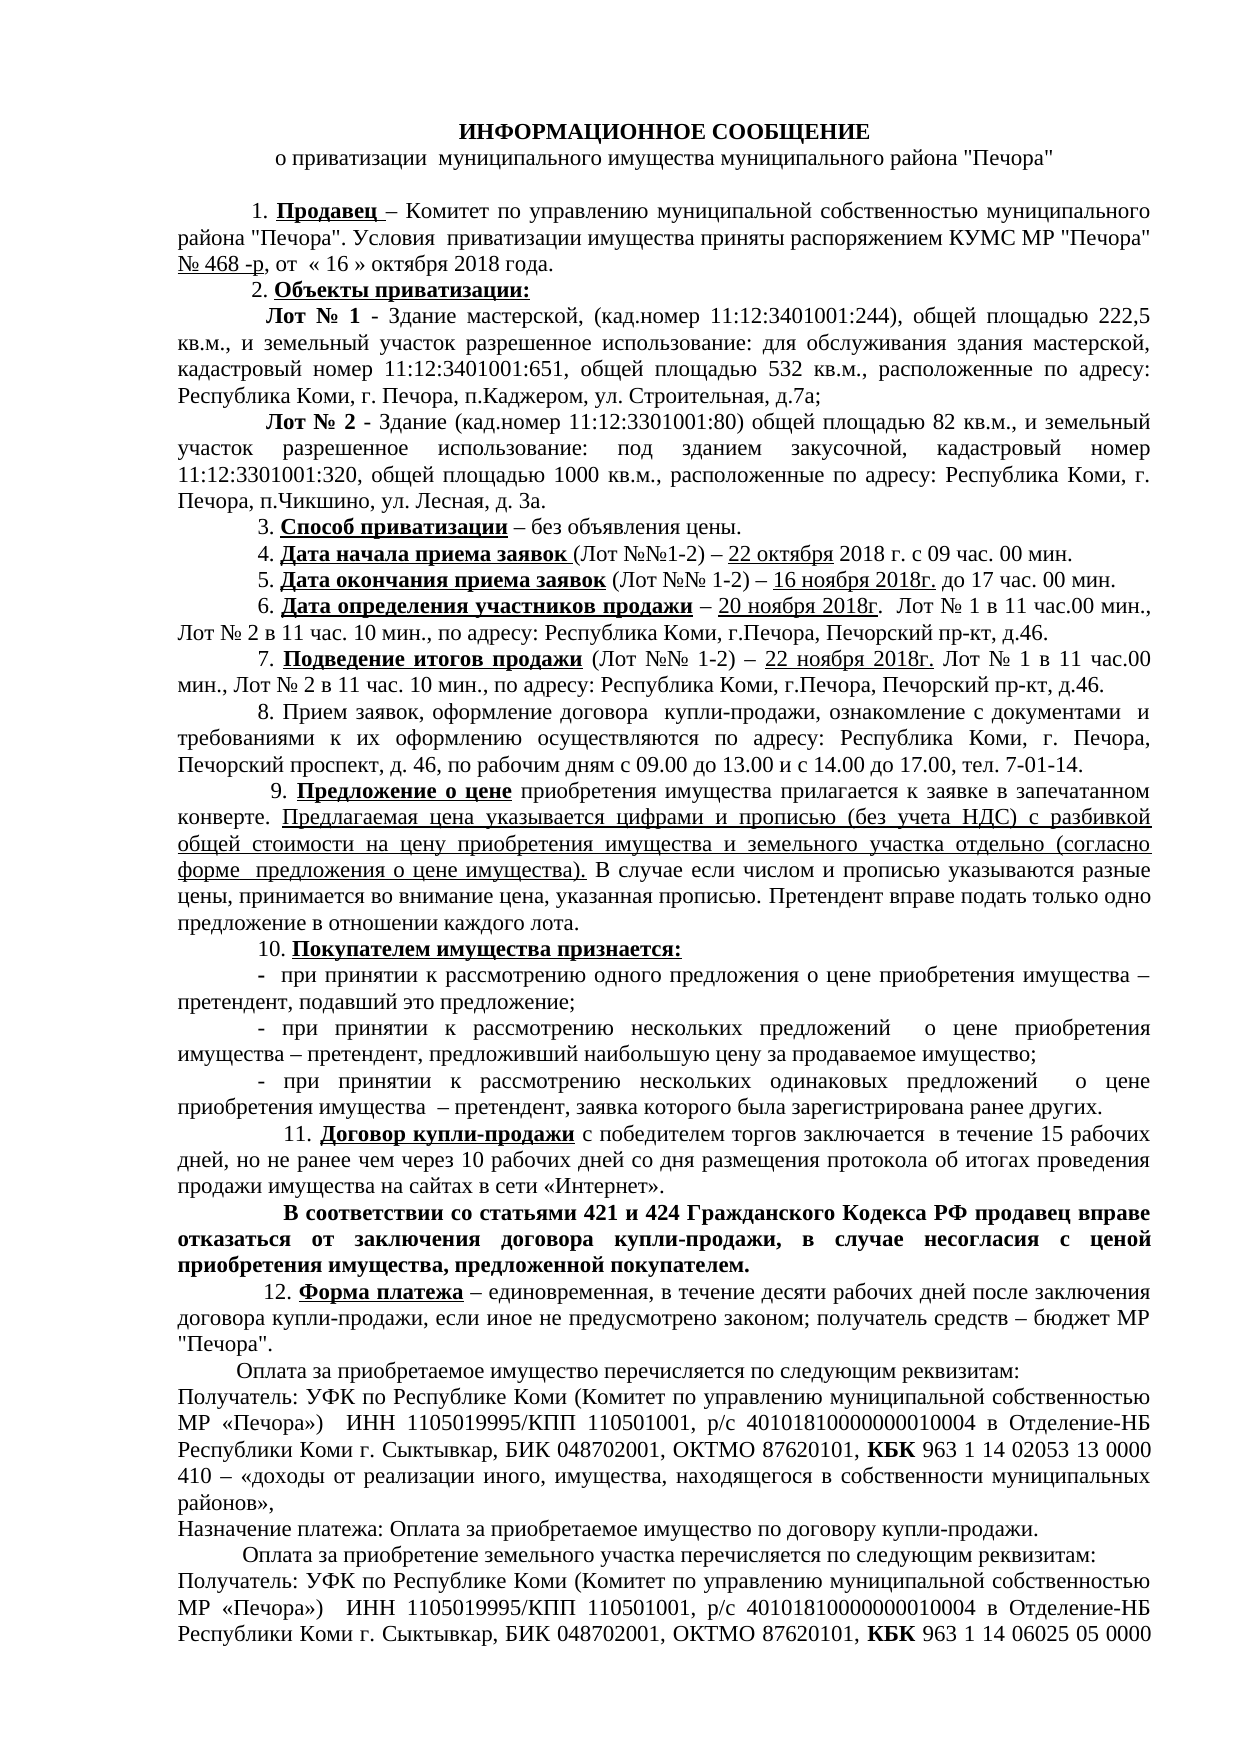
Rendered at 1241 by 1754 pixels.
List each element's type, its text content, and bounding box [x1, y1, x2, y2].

text 5. Дата окончания приема заявок (Лот №№ 1-2) – 16 ноября 2018г. до 17 час. 00 мин. [177, 566, 1152, 592]
text Лот № 2 - Здание (кад.номер 11:12:3301001:80) общей площадью 82 кв.м., и земельный участок разрешенное использование: под зданием закусочной, кадастровый номер 11:12:3301001:320, общей площадью 1000 кв.м., расположенные по адресу: Республика Коми, г. Печора, п.Чикшино, ул. Лесная, д. 3а. [177, 408, 1152, 513]
text 1. Продавец – Комитет по управлению муниципальной собственностью муниципального района "Печора". Условия приватизации имущества приняты распоряжением КУМС МР "Печора" № 468 -р, от « 16 » октября 2018 года. [177, 197, 1152, 276]
text Оплата за приобретение земельного участка перечисляется по следующим реквизитам: [177, 1541, 1152, 1568]
text 8. Прием заявок, оформление договора купли-продажи, ознакомление с документами и требованиями к их оформлению осуществляются по адресу: Республика Коми, г. Печора, Печорский проспект, д. 46, по рабочим дням с 09.00 до 13.00 и с 14.00 до 17.00, тел. 7-01-14. [177, 698, 1152, 777]
text Оплата за приобретаемое имущество перечисляется по следующим реквизитам: [177, 1357, 1152, 1383]
text 7. Подведение итогов продажи (Лот №№ 1-2) – 22 ноября 2018г. Лот № 1 в 11 час.00 мин., Лот № 2 в 11 час. 10 мин., по адресу: Республика Коми, г.Печора, Печорский пр-кт, д.46. [177, 645, 1152, 698]
text - при принятии к рассмотрению нескольких предложений о цене приобретения имущества – претендент, предложивший наибольшую цену за продаваемое имущество; [177, 1014, 1152, 1067]
text 11. Договор купли-продажи с победителем торгов заключается в течение 15 рабочих дней, но не ранее чем через 10 рабочих дней со дня размещения протокола об итогах проведения продажи имущества на сайтах в сети «Интернет». [177, 1119, 1152, 1199]
text 10. Покупателем имущества признается: [177, 935, 1152, 961]
text Получатель: УФК по Республике Коми (Комитет по управлению муниципальной собственностью МР «Печора») ИНН 1105019995/КПП 110501001, р/с 40101810000000010004 в Отделение-НБ Республики Коми г. Сыктывкар, БИК 048702001, ОКТМО 87620101, КБК 963 1 14 02053 13 0000 410 – «доходы от реализации иного, имущества, находящегося в собственности муниципальных районов», [177, 1383, 1152, 1515]
text 9. Предложение о цене приобретения имущества прилагается к заявке в запечатанном конверте. Предлагаемая цена указывается цифрами и прописью (без учета НДС) с разбивкой общей стоимости на цену приобретения имущества и земельного участка отдельно (согласно форме предложения о цене имущества). В случае если числом и прописью указываются разные цены, принимается во внимание цена, указанная прописью. Претендент вправе подать только одно предложение в отношении каждого лота. [177, 854, 1152, 935]
text Лот № 1 - Здание мастерской, (кад.номер 11:12:3401001:244), общей площадью 222,5 кв.м., и земельный участок разрешенное использование: для обслуживания здания мастерской, кадастровый номер 11:12:3401001:651, общей площадью 532 кв.м., расположенные по адресу: Республика Коми, г. Печора, п.Каджером, ул. Строительная, д.7а; [177, 303, 1152, 408]
text 2. Объекты приватизации: [177, 276, 1152, 303]
text 12. Форма платежа – единовременная, в течение десяти рабочих дней после заключения договора купли-продажи, если иное не предусмотрено законом; получатель средств – бюджет МР "Печора". [177, 1278, 1152, 1357]
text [177, 1568, 1152, 1647]
text - при принятии к рассмотрению нескольких одинаковых предложений о цене приобретения имущества – претендент, заявка которого была зарегистрирована ранее других. [177, 1067, 1152, 1119]
text 6. Дата определения участников продажи – 20 ноября 2018г. Лот № 1 в 11 час.00 мин., Лот № 2 в 11 час. 10 мин., по адресу: Республика Коми, г.Печора, Печорский пр-кт, д.46. [177, 592, 1152, 645]
text 4. Дата начала приема заявок (Лот №№1-2) – 22 октября 2018 г. с 09 час. 00 мин. [177, 540, 1152, 566]
text о приватизации муниципального имущества муниципального района "Печора" [177, 144, 1152, 171]
text - при принятии к рассмотрению одного предложения о цене приобретения имущества – претендент, подавший это предложение; [177, 961, 1152, 1014]
subtitle ИНФОРМАЦИОННОЕ СООБЩЕНИЕ [177, 118, 1152, 144]
text 9. Предложение о цене приобретения имущества прилагается к заявке в запечатанном конверте. Предлагаемая цена указывается цифрами и прописью (без учета НДС) с разбивкой общей стоимости на цену приобретения имущества и земельного участка отдельно (согласно форме предложения о цене имущества). В случае если числом и прописью указываются разные цены, принимается во внимание цена, указанная прописью. Претендент вправе подать только одно предложение в отношении каждого лота. [177, 777, 1152, 853]
text Назначение платежа: Оплата за приобретаемое имущество по договору купли-продажи. [177, 1515, 1152, 1541]
text В соответствии со статьями 421 и 424 Гражданского Кодекса РФ продавец вправе отказаться от заключения договора купли-продажи, в случае несогласия с ценой приобретения имущества, предложенной покупателем. [177, 1199, 1152, 1278]
text 3. Способ приватизации – без объявления цены. [177, 513, 1152, 540]
